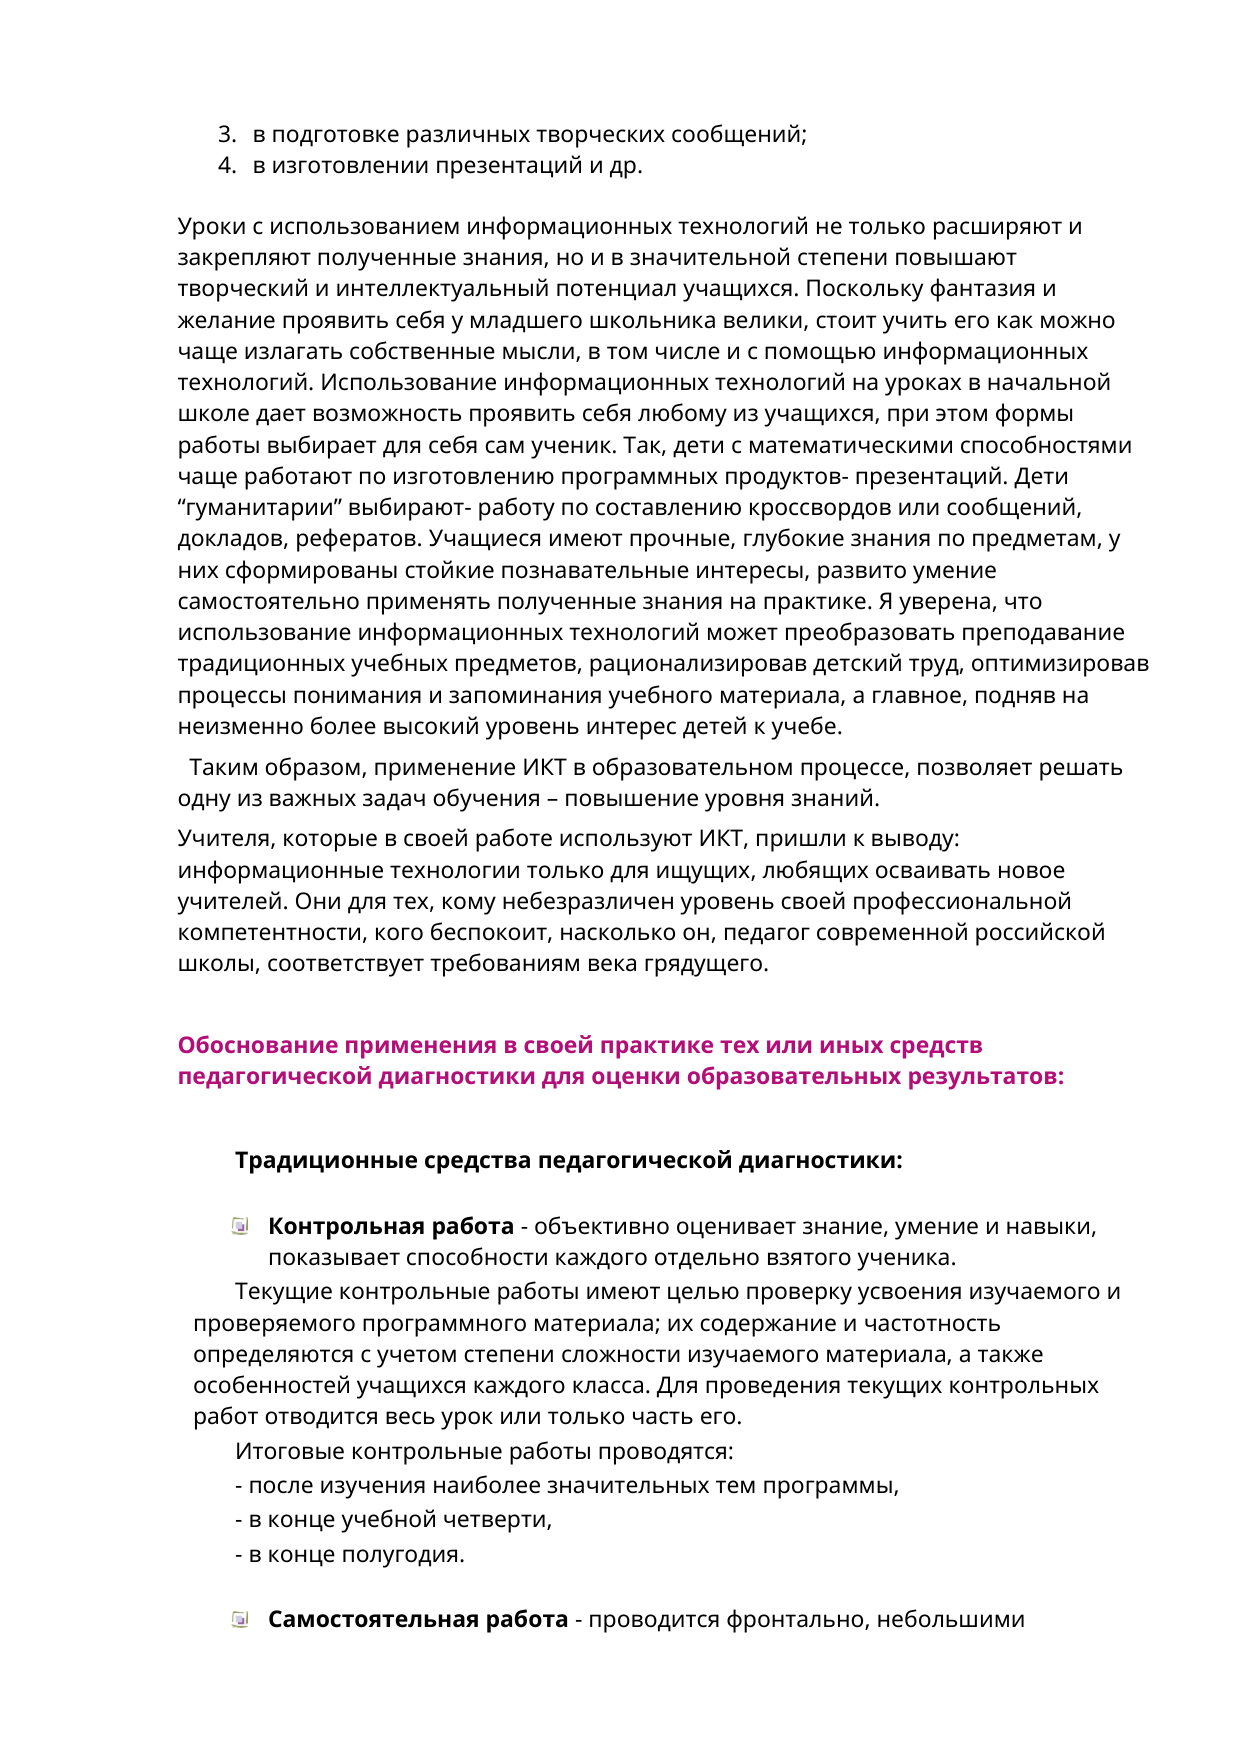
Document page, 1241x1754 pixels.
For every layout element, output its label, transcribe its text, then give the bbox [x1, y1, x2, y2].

text Уроки с использованием информационных технологий не только расширяют и закрепляют полученные знания, но и в значительной степени повышают творческий и интеллектуальный потенциал учащихся. Поскольку фантазия и желание проявить себя у младшего школьника велики, стоит учить его как можно чаще излагать собственные мысли, в том числе и с помощью информационных технологий. Использование информационных технологий на уроках в начальной школе дает возможность проявить себя любому из учащихся, при этом формы работы выбирает для себя сам ученик. Так, дети с математическими способностями чаще работают по изготовлению программных продуктов- презентаций. Дети “гуманитарии” выбирают- работу по составлению кроссвордов или сообщений, докладов, рефератов. Учащиеся имеют прочные, глубокие знания по предметам, у них сформированы стойкие познавательные интересы, развито умение самостоятельно применять полученные знания на практике. Я уверена, что использование информационных технологий может преобразовать преподавание традиционных учебных предметов, рационализировав детский труд, оптимизировав процессы понимания и запоминания учебного материала, а главное, подняв на неизменно более высокий уровень интерес детей к учебе. [177, 210, 1152, 741]
text Обоснование применения в своей практике тех или иных средств педагогической диагностики для оценки образовательных результатов: [177, 1028, 1152, 1091]
picture [231, 1217, 248, 1235]
text Учителя, которые в своей работе используют ИКТ, пришли к выводу: информационные технологии только для ищущих, любящих осваивать новое учителей. Они для тех, кому небезразличен уровень своей профессиональной компетентности, кого беспокоит, насколько он, педагог современной российской школы, соответствует требованиям века грядущего. [177, 822, 1152, 978]
picture [231, 1611, 248, 1628]
list в изготовлении презентаций и др. [218, 149, 1152, 181]
list в подготовке различных творческих сообщений; [218, 118, 1152, 149]
text Таким образом, применение ИКТ в образовательном процессе, позволяет решать одну из важных задач обучения – повышение уровня знаний. [177, 750, 1152, 813]
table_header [177, 1141, 1152, 1634]
